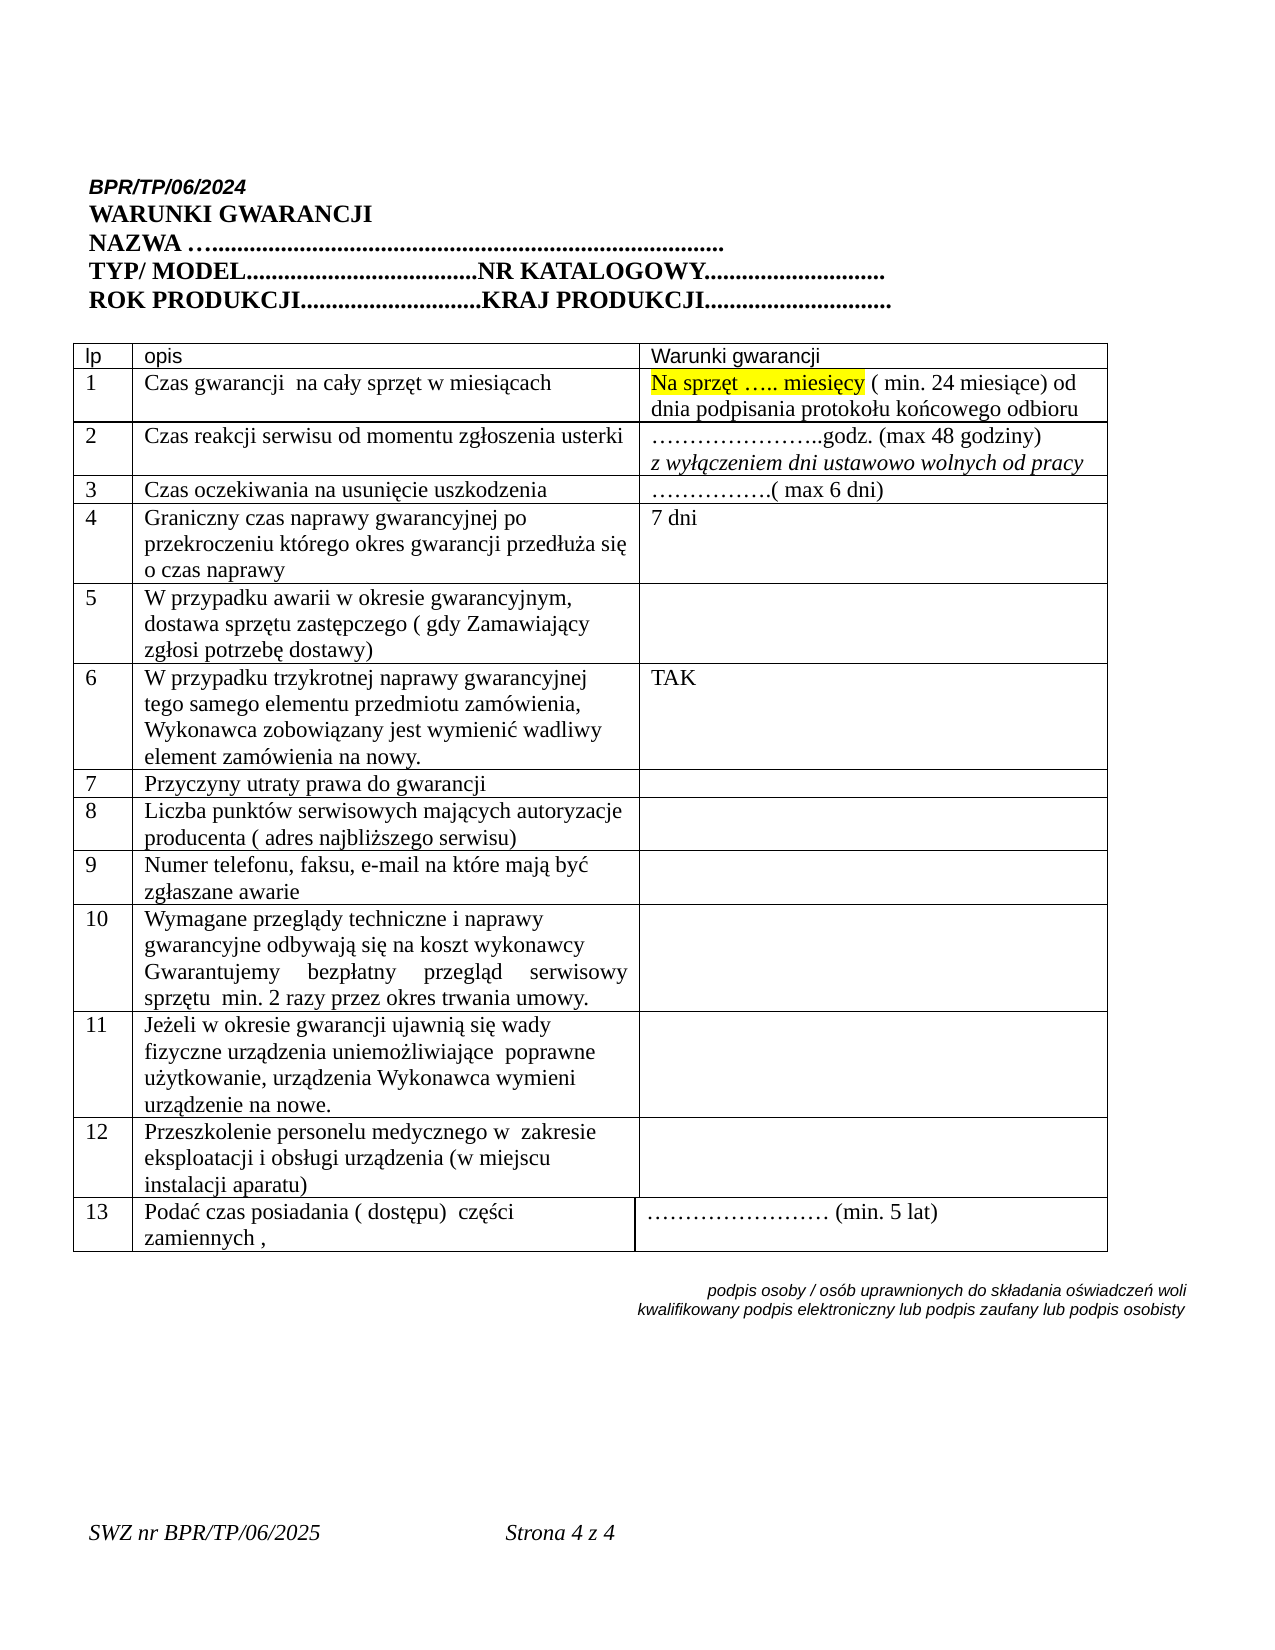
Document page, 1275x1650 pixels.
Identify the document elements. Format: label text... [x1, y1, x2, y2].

text podpis osoby / osób uprawnionych do składania oświadczeń woli [89, 1281, 1186, 1300]
table_cell 10 [74, 905, 132, 1011]
table_cell 11 [74, 1012, 132, 1117]
table_cell Graniczny czas naprawy gwarancyjnej po przekroczeniu którego okres gwarancji przedłuża się o czas naprawy [133, 504, 639, 583]
table_cell Liczba punktów serwisowych mających autoryzacje producenta ( adres najbliższego serwisu) [133, 798, 639, 850]
text TYP/ MODEL.....................................NR KATALOGOWY............................. [89, 256, 1186, 285]
text NAZWA ….................................................................................. [89, 228, 1186, 256]
table_cell Przyczyny utraty prawa do gwarancji [133, 770, 639, 797]
table_cell [640, 770, 1107, 797]
table_cell 4 [74, 504, 132, 583]
table_cell [640, 905, 1107, 1011]
table_cell Przeszkolenie personelu medycznego w zakresie eksploatacji i obsługi urządzenia (w miejscu instalacji aparatu) [133, 1118, 639, 1197]
text BPR/TP/06/2024 [89, 175, 1186, 199]
table_cell 1 [74, 369, 132, 421]
table_cell Czas oczekiwania na usunięcie uszkodzenia [133, 476, 639, 502]
table_cell …………………..godz. (max 48 godziny) z wyłączeniem dni ustawowo wolnych od pracy [640, 423, 1107, 475]
table_cell 6 [74, 664, 132, 769]
table_cell [640, 1118, 1107, 1197]
table_cell Numer telefonu, faksu, e-mail na które mają być zgłaszane awarie [133, 851, 639, 904]
table_cell [640, 798, 1107, 850]
table_cell 2 [74, 423, 132, 475]
table_cell 3 [74, 476, 132, 502]
table_cell [640, 584, 1107, 663]
table_cell [640, 1012, 1107, 1117]
table_header lp [74, 344, 132, 368]
table_cell Podać czas posiadania ( dostępu) części zamiennych , [133, 1198, 634, 1251]
table_cell Czas reakcji serwisu od momentu zgłoszenia usterki [133, 423, 639, 475]
text ROK PRODUKCJI.............................KRAJ PRODUKCJI.............................. [89, 285, 1186, 314]
table_header Warunki gwarancji [640, 344, 1107, 368]
text WARUNKI GWARANCJI [89, 199, 1186, 228]
table_cell 7 [74, 770, 132, 797]
table_cell Jeżeli w okresie gwarancji ujawnią się wady fizyczne urządzenia uniemożliwiające poprawne użytkowanie, urządzenia Wykonawca wymieni urządzenie na nowe. [133, 1012, 639, 1117]
table_cell 13 [74, 1198, 132, 1251]
table_cell …………………… (min. 5 lat) [636, 1198, 1107, 1251]
table_cell [640, 851, 1107, 904]
table_cell …………….( max 6 dni) [640, 476, 1107, 502]
table_cell Czas gwarancji na cały sprzęt w miesiącach [133, 369, 639, 421]
table_cell 8 [74, 798, 132, 850]
table_cell W przypadku awarii w okresie gwarancyjnym, dostawa sprzętu zastępczego ( gdy Zamawiający zgłosi potrzebę dostawy) [133, 584, 639, 663]
table_cell W przypadku trzykrotnej naprawy gwarancyjnej tego samego elementu przedmiotu zamówienia, Wykonawca zobowiązany jest wymienić wadliwy element zamówienia na nowy. [133, 664, 639, 769]
table_cell TAK [640, 664, 1107, 769]
text kwalifikowany podpis elektroniczny lub podpis zaufany lub podpis osobisty [89, 1300, 1186, 1319]
table_cell 12 [74, 1118, 132, 1197]
table_header opis [133, 344, 639, 368]
table_cell Wymagane przeglądy techniczne i naprawy gwarancyjne odbywają się na koszt wykonawcy Gwarantujemy bezpłatny przegląd serwisowy sprzętu min. 2 razy przez okres trwania umowy. [133, 905, 639, 1011]
table_cell 5 [74, 584, 132, 663]
table_cell 7 dni [640, 504, 1107, 583]
table_cell 9 [74, 851, 132, 904]
table_cell Na sprzęt ….. miesięcy ( min. 24 miesiące) od dnia podpisania protokołu końcowego odbioru [640, 369, 1107, 421]
